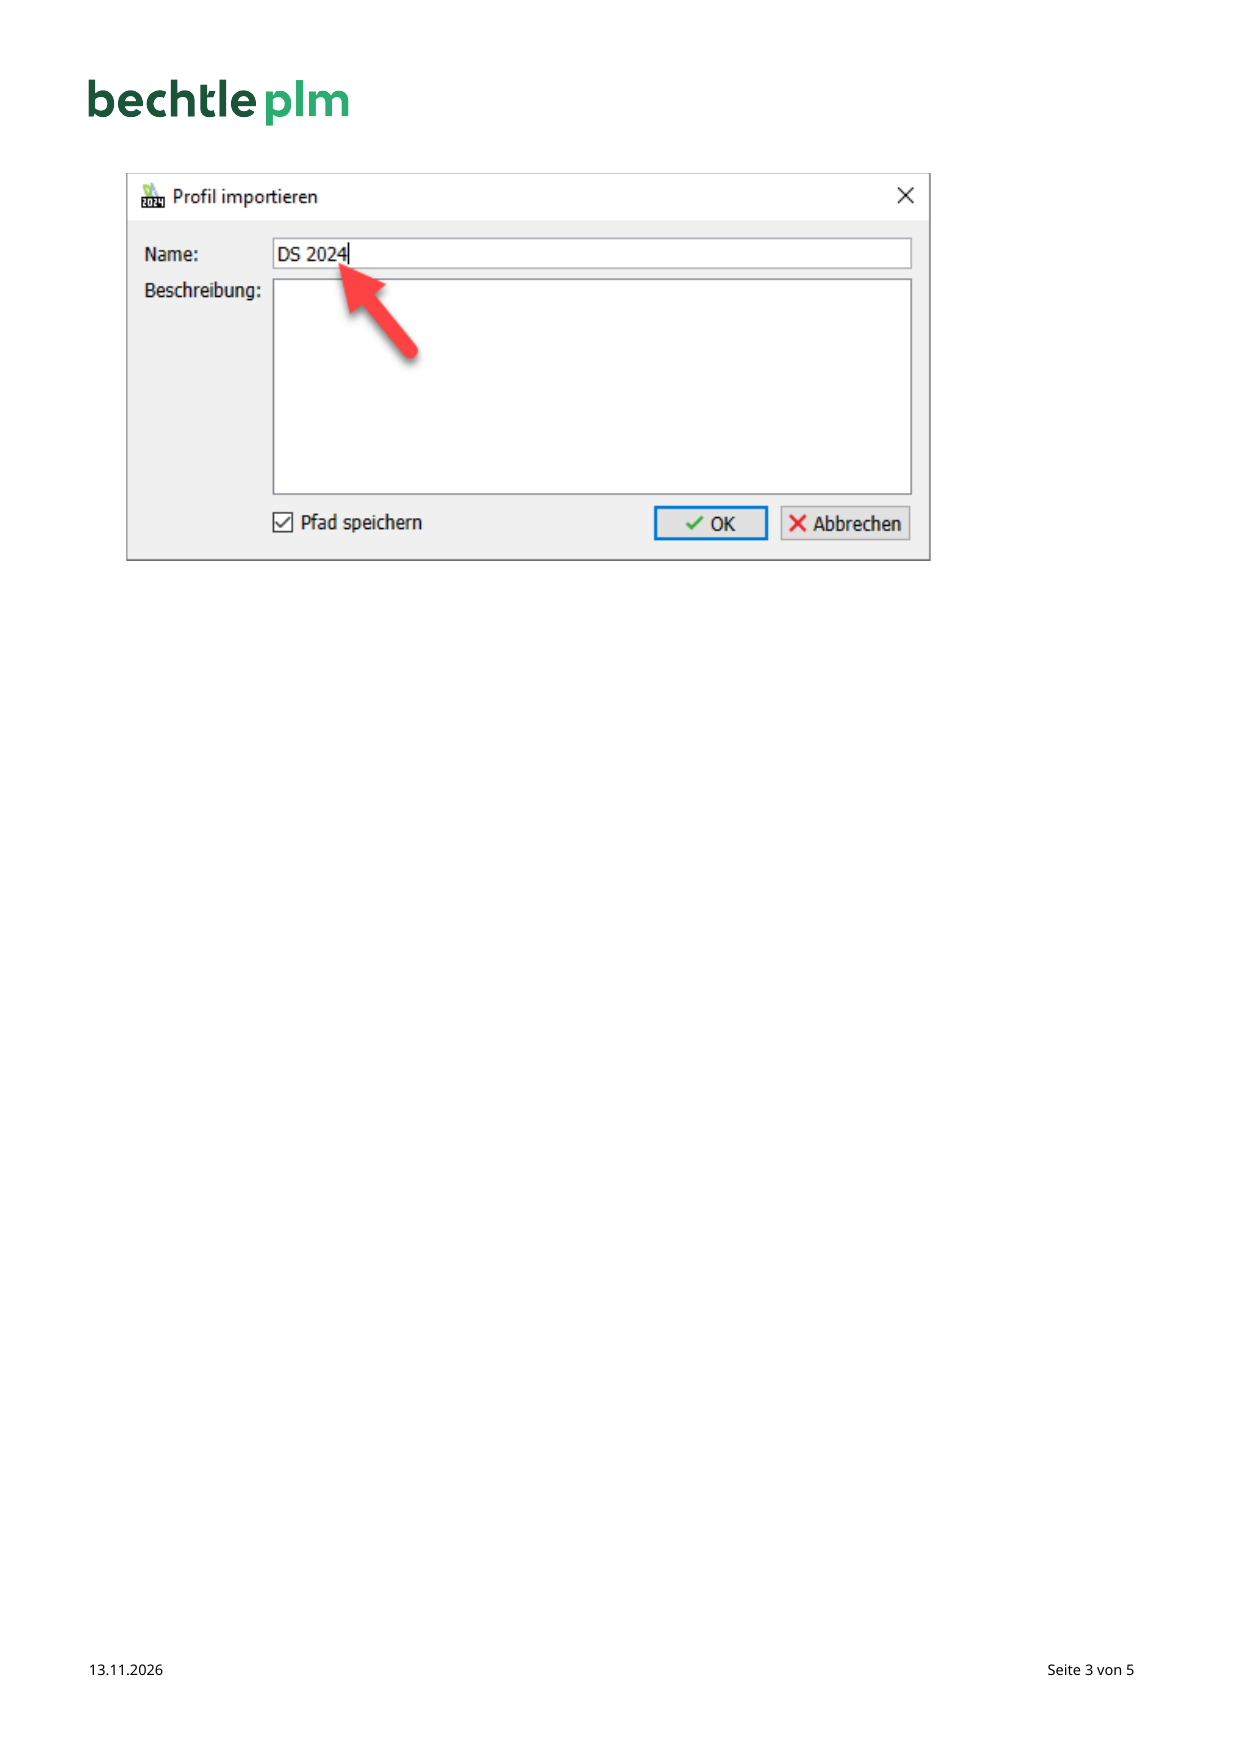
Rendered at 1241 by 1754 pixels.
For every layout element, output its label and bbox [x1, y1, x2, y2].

picture [88, 77, 381, 129]
picture [126, 173, 931, 561]
